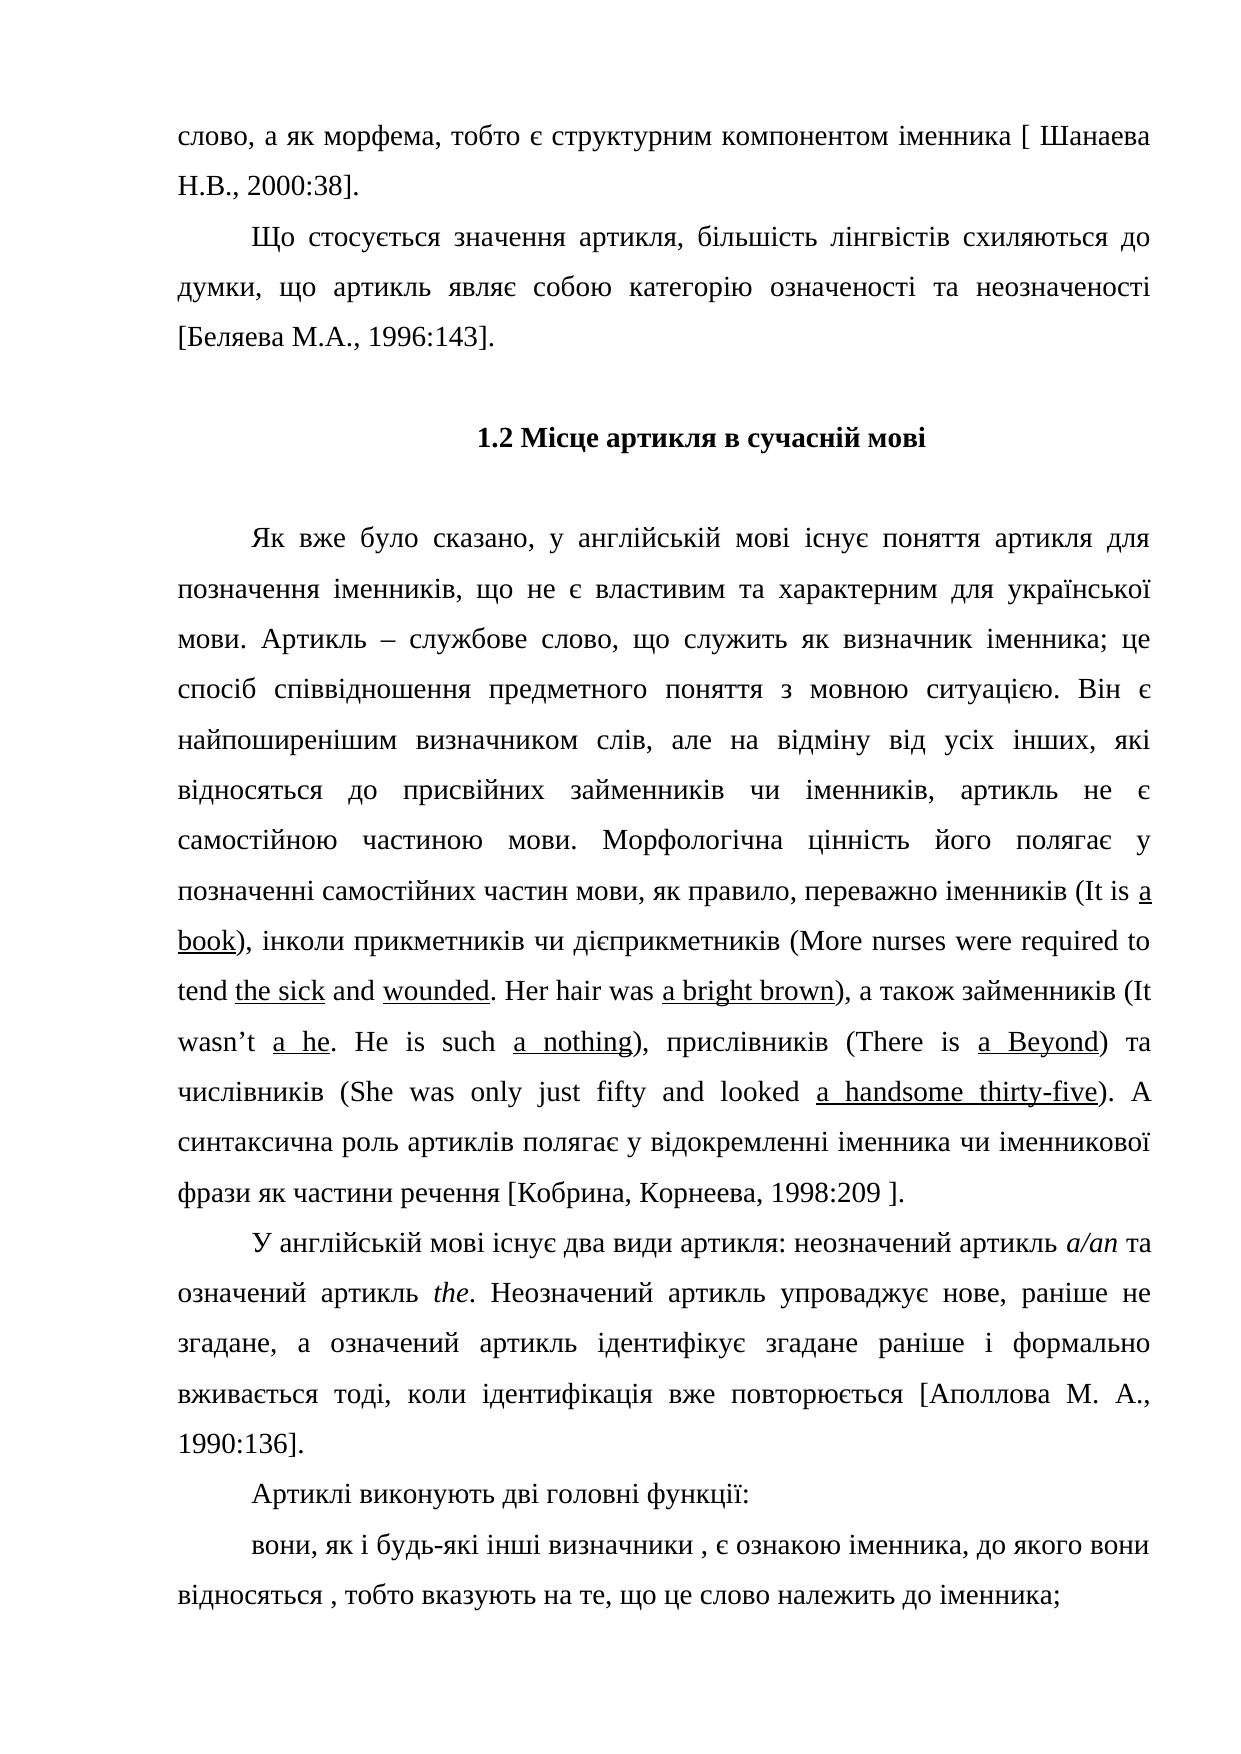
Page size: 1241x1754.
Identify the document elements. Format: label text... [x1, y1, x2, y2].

text У англійській мові існує два види артикля: неозначений артикль a/an та означений артикль the. Неозначений артикль упроваджує нове, раніше не згадане, а означений артикль ідентифікує згадане раніше і формально вживається тоді, коли ідентифікація вже повторюється [Аполлова М. А., 1990:136]. [177, 1225, 1152, 1460]
text Що стосується значення артикля, більшість лінгвістів схиляються до думки, що артикль являє собою категорію означеності та неозначеності [Беляева М.А., 1996:143]. [177, 219, 1152, 353]
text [177, 118, 1152, 202]
text 1.2 Місце артикля в сучасній мові [177, 420, 1152, 453]
text Артиклі виконують дві головні функції: [177, 1477, 1152, 1510]
text вони, як і будь-які інші визначники , є ознакою іменника, до якого вони відносяться , тобто вказують на те, що це слово належить до іменника; [177, 1527, 1152, 1611]
text Як вже було сказано, у англійській мові існує поняття артикля для позначення іменників, що не є властивим та характерним для української мови. Артикль – службове слово, що служить як визначник іменника; це спосіб співвідношення предметного поняття з мовною ситуацією. Він є найпоширенішим визначником слів, але на відміну від усіх інших, які відносяться до присвійних займенників чи іменників, артикль не є самостійною частиною мови. Морфологічна цінність його полягає у позначенні самостійних частин мови, як правило, переважно іменників (It is a book), інколи прикметників чи дієприкметників (More nurses were required to tend the sick and wounded. Her hair was a bright brown), а також займенників (It wasn’t a he. He is such a nothing), прислівників (There is a Beyond) та числівників (She was only just fifty and looked a handsome thirty-five). А синтаксична роль артиклів полягає у відокремленні іменника чи іменникової фрази як частини речення [Кобрина, Корнеева, 1998:209 ]. [177, 521, 1152, 1208]
